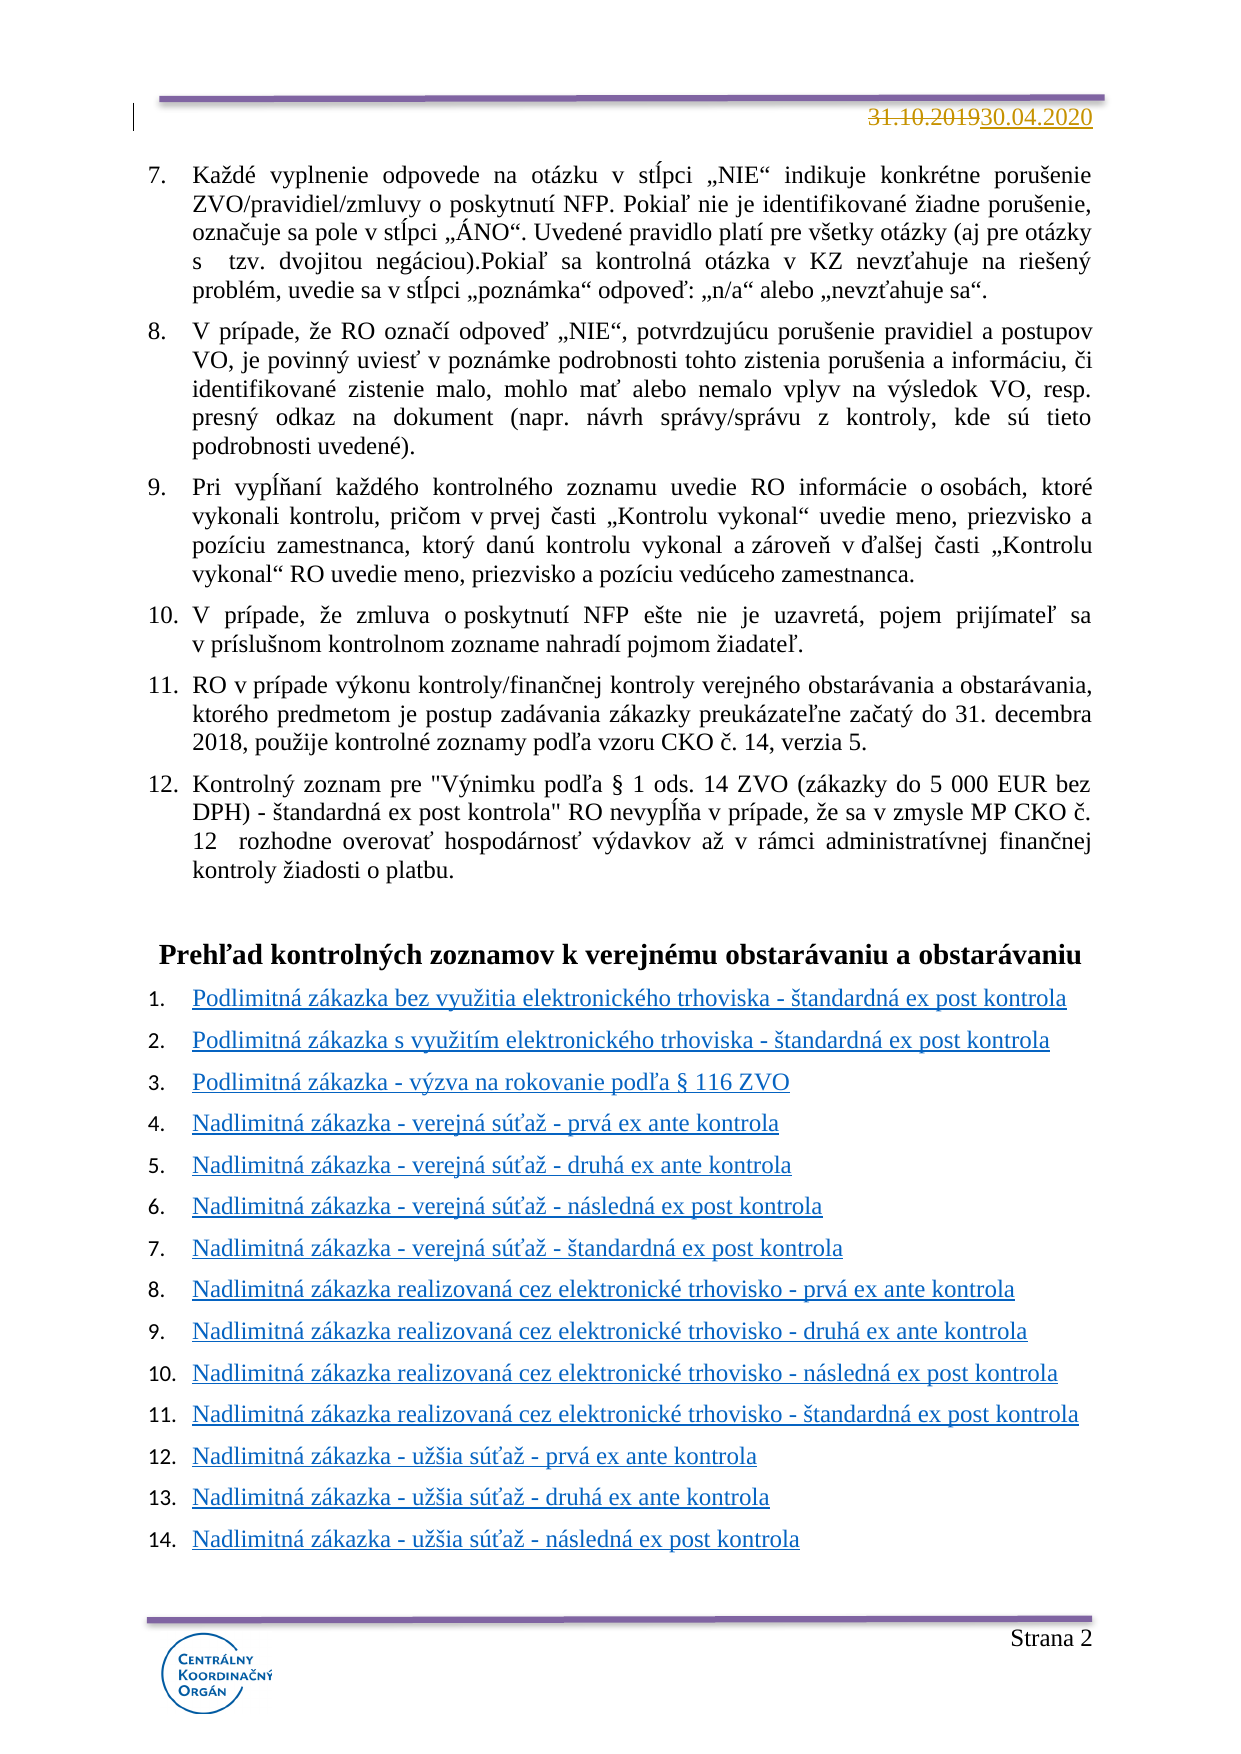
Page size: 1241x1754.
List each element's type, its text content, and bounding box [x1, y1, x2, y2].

list Nadlimitná zákazka - užšia súťaž - druhá ex ante kontrola [148, 1482, 1093, 1511]
list Podlimitná zákazka bez využitia elektronického trhoviska - štandardná ex post kontrola [148, 983, 1093, 1013]
list Nadlimitná zákazka - verejná súťaž - druhá ex ante kontrola [148, 1150, 1093, 1179]
list Nadlimitná zákazka realizovaná cez elektronické trhovisko - štandardná ex post kontrola [148, 1399, 1093, 1428]
text Prehľad kontrolných zoznamov k verejnému obstarávaniu a obstarávaniu [148, 937, 1093, 971]
list Podlimitná zákazka - výzva na rokovanie podľa § 116 ZVO [148, 1067, 1093, 1096]
list V prípade, že RO označí odpoveď „NIE“, potvrdzujúcu porušenie pravidiel a postupov VO, je povinný uviesť v poznámke podrobnosti tohto zistenia porušenia a informáciu, či identifikované zistenie malo, mohlo mať alebo nemalo vplyv na výsledok VO, resp. presný odkaz na dokument (napr. návrh správy/správu z kontroly, kde sú tieto podrobnosti uvedené). [148, 316, 1093, 460]
list Nadlimitná zákazka - verejná súťaž - prvá ex ante kontrola [148, 1108, 1093, 1137]
list Podlimitná zákazka s využitím elektronického trhoviska - štandardná ex post kontrola [148, 1025, 1093, 1054]
list Nadlimitná zákazka - užšia súťaž - následná ex post kontrola [148, 1524, 1093, 1553]
list Nadlimitná zákazka realizovaná cez elektronické trhovisko - prvá ex ante kontrola [148, 1274, 1093, 1303]
list Každé vyplnenie odpovede na otázku v stĺpci „NIE“ indikuje konkrétne porušenie ZVO/pravidiel/zmluvy o poskytnutí NFP. Pokiaľ nie je identifikované žiadne porušenie, označuje sa pole v stĺpci „ÁNO“. Uvedené pravidlo platí pre všetky otázky (aj pre otázky s tzv. dvojitou negáciou).Pokiaľ sa kontrolná otázka v KZ nevzťahuje na riešený problém, uvedie sa v stĺpci „poznámka“ odpoveď: „n/a“ alebo „nevzťahuje sa“. [148, 160, 1093, 304]
list Nadlimitná zákazka - verejná súťaž - následná ex post kontrola [148, 1191, 1093, 1220]
list RO v prípade výkonu kontroly/finančnej kontroly verejného obstarávania a obstarávania, ktorého predmetom je postup zadávania zákazky preukázateľne začatý do 31. decembra 2018, použije kontrolné zoznamy podľa vzoru CKO č. 14, verzia 5. [148, 670, 1093, 756]
picture [159, 1631, 272, 1713]
list Nadlimitná zákazka - verejná súťaž - štandardná ex post kontrola [148, 1233, 1093, 1262]
list Nadlimitná zákazka - užšia súťaž - prvá ex ante kontrola [148, 1441, 1093, 1470]
list Nadlimitná zákazka realizovaná cez elektronické trhovisko - následná ex post kontrola [148, 1358, 1093, 1387]
list Pri vypĺňaní každého kontrolného zoznamu uvedie RO informácie o osobách, ktoré vykonali kontrolu, pričom v prvej časti „Kontrolu vykonal“ uvedie meno, priezvisko a pozíciu zamestnanca, ktorý danú kontrolu vykonal a zároveň v ďalšej časti „Kontrolu vykonal“ RO uvedie meno, priezvisko a pozíciu vedúceho zamestnanca. [148, 472, 1093, 587]
list V prípade, že zmluva o poskytnutí NFP ešte nie je uzavretá, pojem prijímateľ sa v príslušnom kontrolnom zozname nahradí pojmom žiadateľ. [148, 600, 1093, 657]
list Nadlimitná zákazka realizovaná cez elektronické trhovisko - druhá ex ante kontrola [148, 1316, 1093, 1345]
list Kontrolný zoznam pre "Výnimku podľa § 1 ods. 14 ZVO (zákazky do 5 000 EUR bez DPH) - štandardná ex post kontrola" RO nevypĺňa v prípade, že sa v zmysle MP CKO č. 12 rozhodne overovať hospodárnosť výdavkov až v rámci administratívnej finančnej kontroly žiadosti o platbu. [148, 769, 1093, 884]
